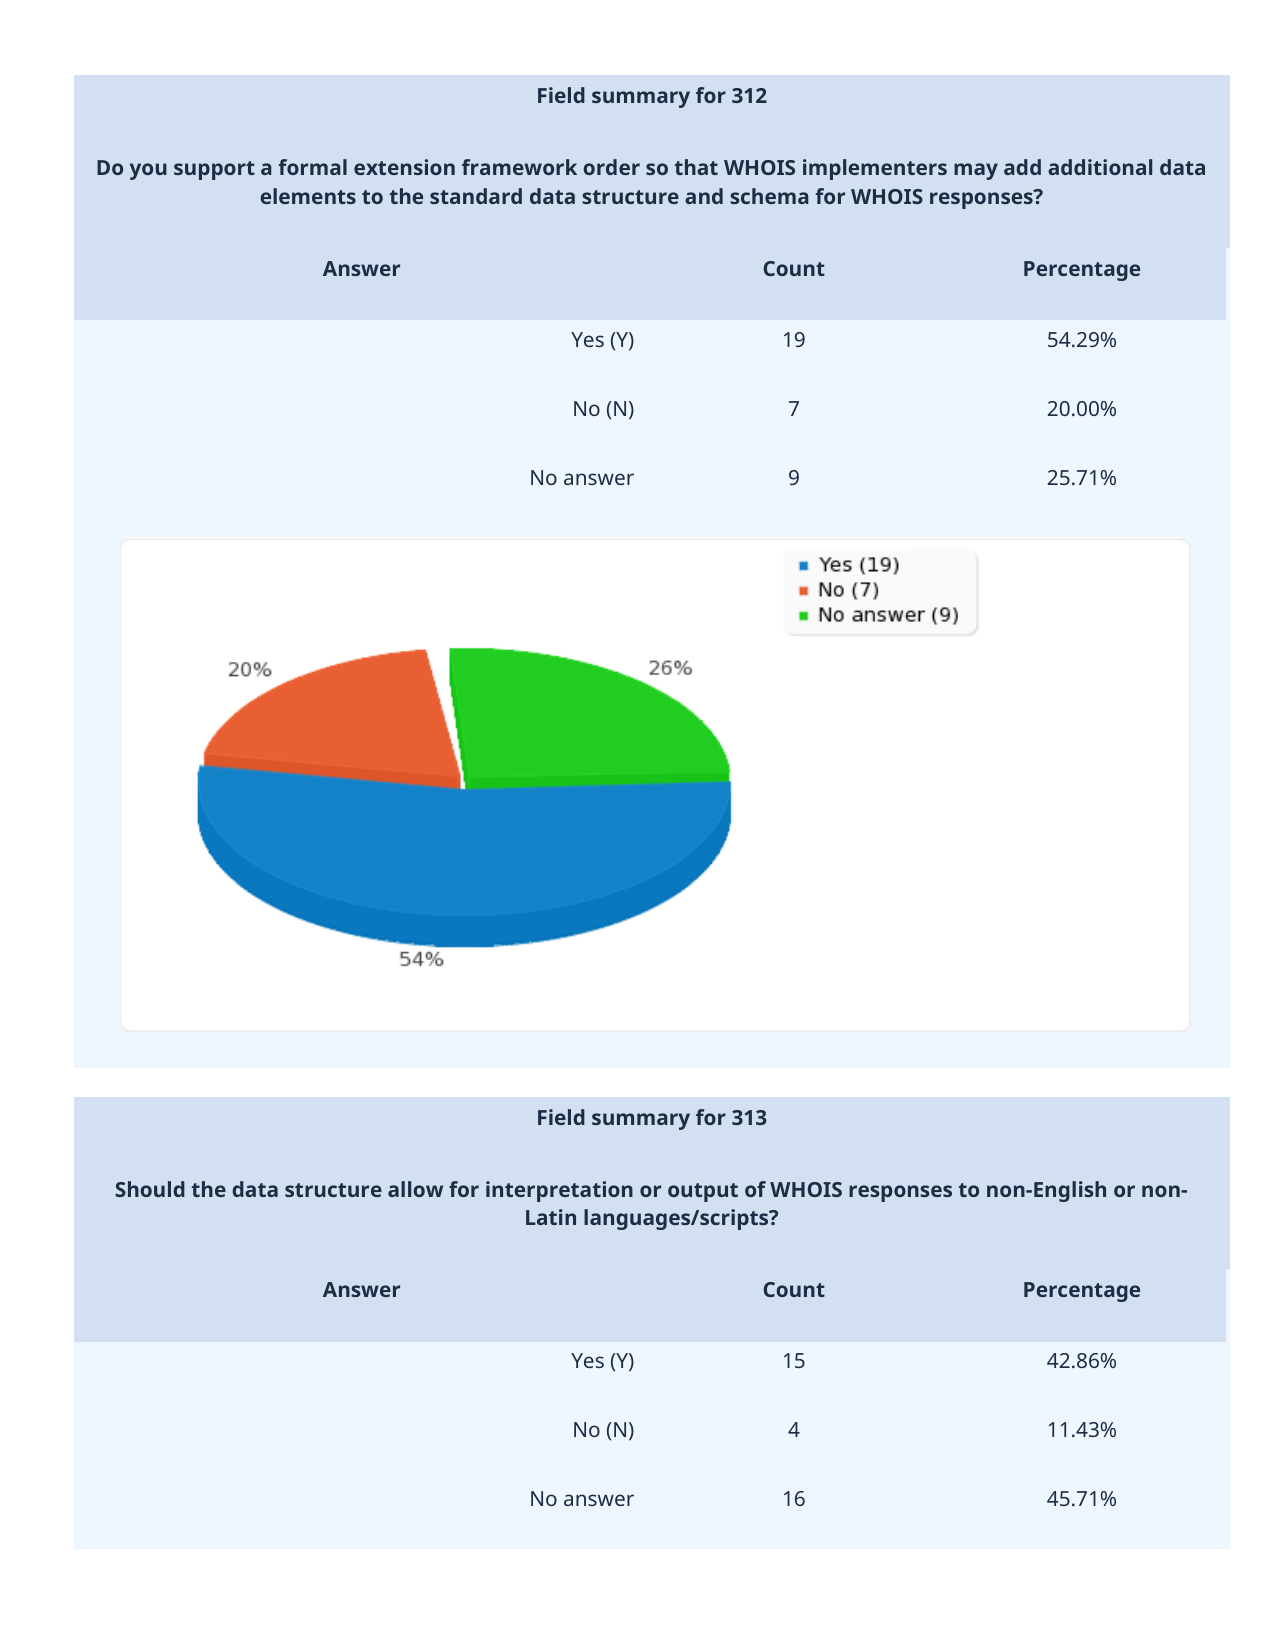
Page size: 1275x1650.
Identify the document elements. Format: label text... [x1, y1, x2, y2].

table_cell 42.86% [938, 1342, 1226, 1411]
table_cell 4 [650, 1411, 938, 1480]
table_cell [1226, 320, 1230, 389]
table_cell 19 [650, 320, 938, 389]
table_cell Answer [74, 248, 650, 320]
table_cell [1226, 1411, 1230, 1480]
table_cell 7 [650, 389, 938, 458]
table_cell Count [650, 248, 938, 320]
table_cell Percentage [938, 248, 1226, 320]
table_cell [1226, 1480, 1230, 1549]
table_cell [1226, 389, 1230, 458]
table_cell 16 [650, 1480, 938, 1549]
table_cell [1226, 248, 1230, 320]
table_cell [74, 527, 1230, 1068]
table_cell 9 [650, 458, 938, 527]
table_cell 11.43% [938, 1411, 1226, 1480]
table_cell [1226, 1269, 1230, 1342]
table_cell Yes (Y) [74, 1342, 650, 1411]
table_cell 25.71% [938, 458, 1226, 527]
table_cell No answer [74, 458, 650, 527]
table_header Field summary for 313 [74, 1097, 1230, 1169]
table_cell Do you support a formal extension framework order so that WHOIS implementers may add additional data elements to the standard data structure and schema for WHOIS responses? [74, 147, 1230, 248]
table_cell [1226, 458, 1230, 527]
table_cell Percentage [938, 1269, 1226, 1342]
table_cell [74, 1169, 1230, 1269]
table_cell Yes (Y) [74, 320, 650, 389]
table_cell [1226, 1342, 1230, 1411]
table_cell No (N) [74, 389, 650, 458]
table_cell 15 [650, 1342, 938, 1411]
table_cell No answer [74, 1480, 650, 1549]
table_cell 54.29% [938, 320, 1226, 389]
table_cell No (N) [74, 1411, 650, 1480]
table_cell Answer [74, 1269, 650, 1342]
picture [112, 531, 1191, 1032]
table_cell 20.00% [938, 389, 1226, 458]
table_cell 45.71% [938, 1480, 1226, 1549]
table_header Field summary for 312 [74, 75, 1230, 147]
table_cell Count [650, 1269, 938, 1342]
